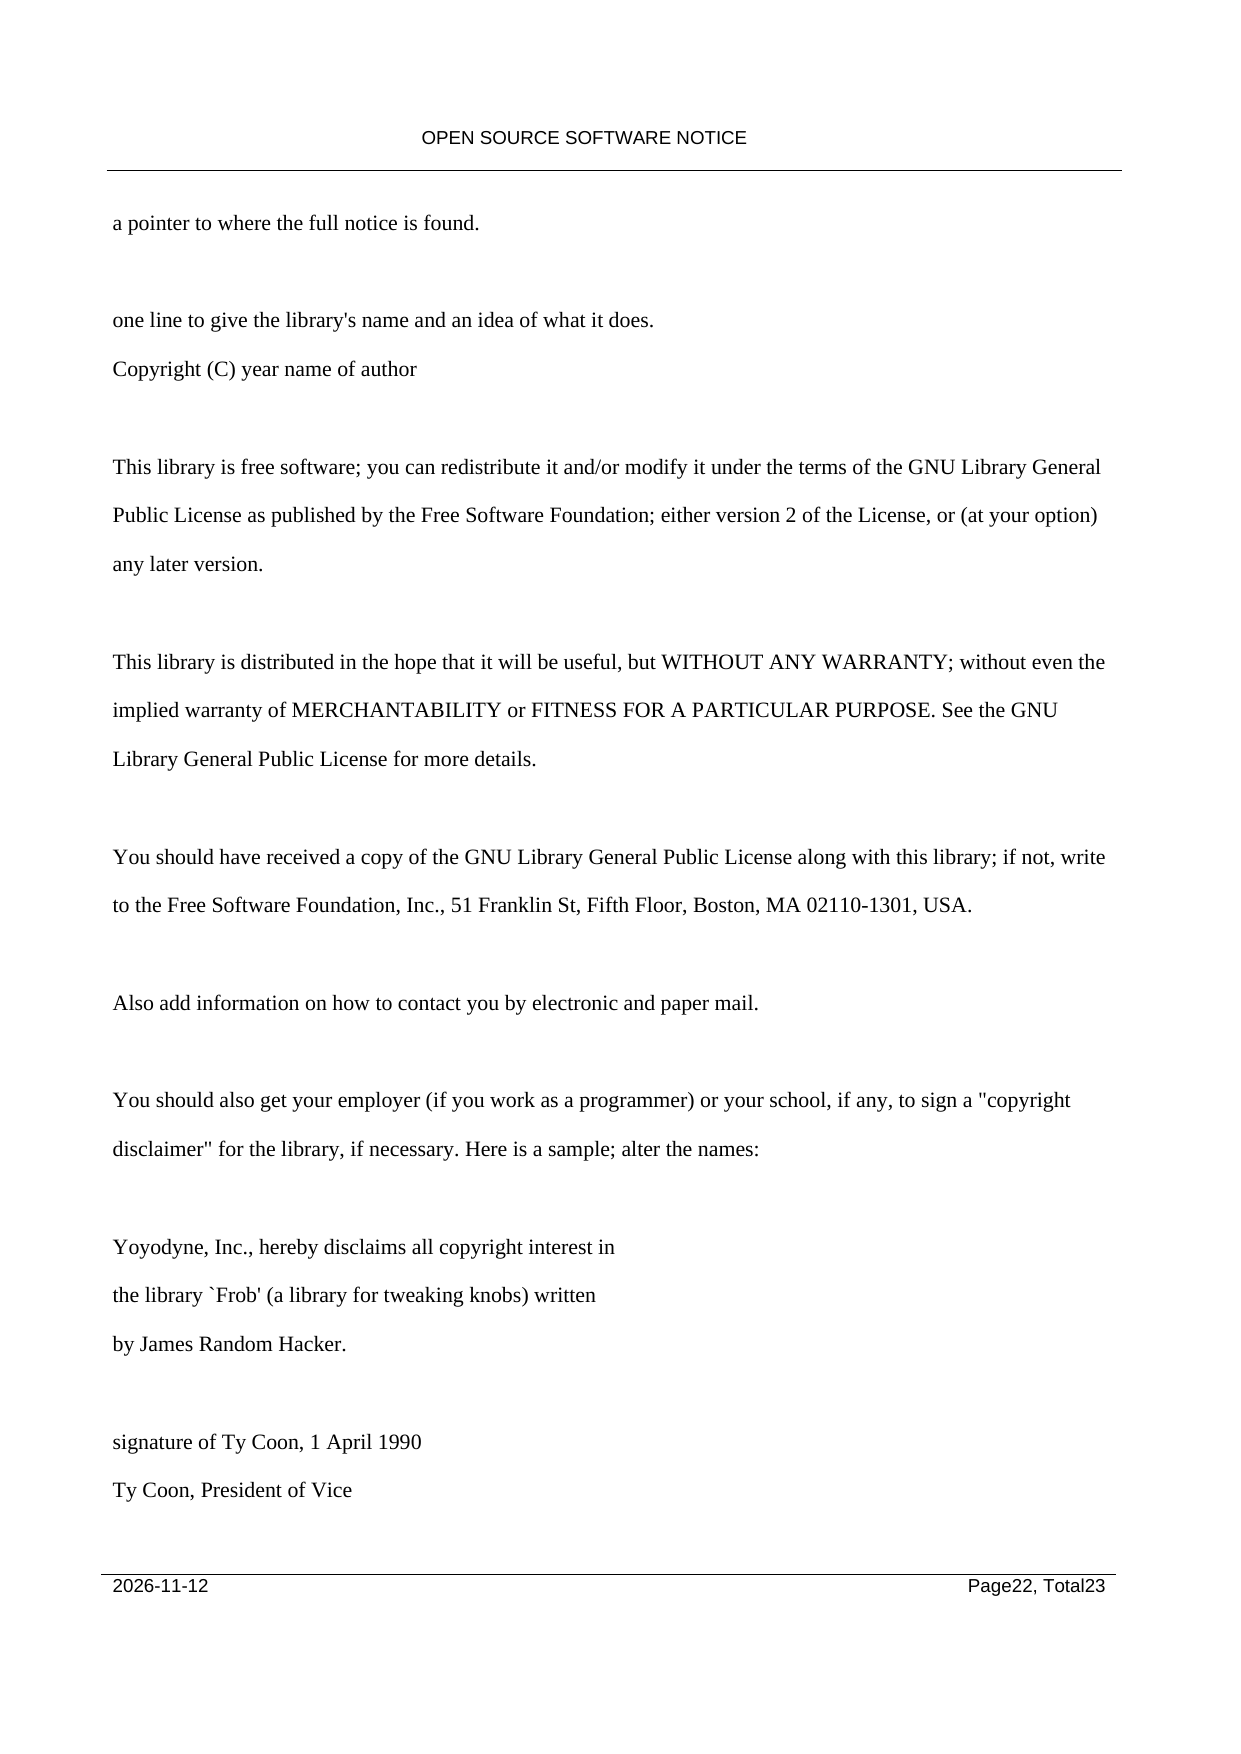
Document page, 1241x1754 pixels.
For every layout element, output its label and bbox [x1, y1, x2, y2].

text [112, 206, 1128, 1506]
